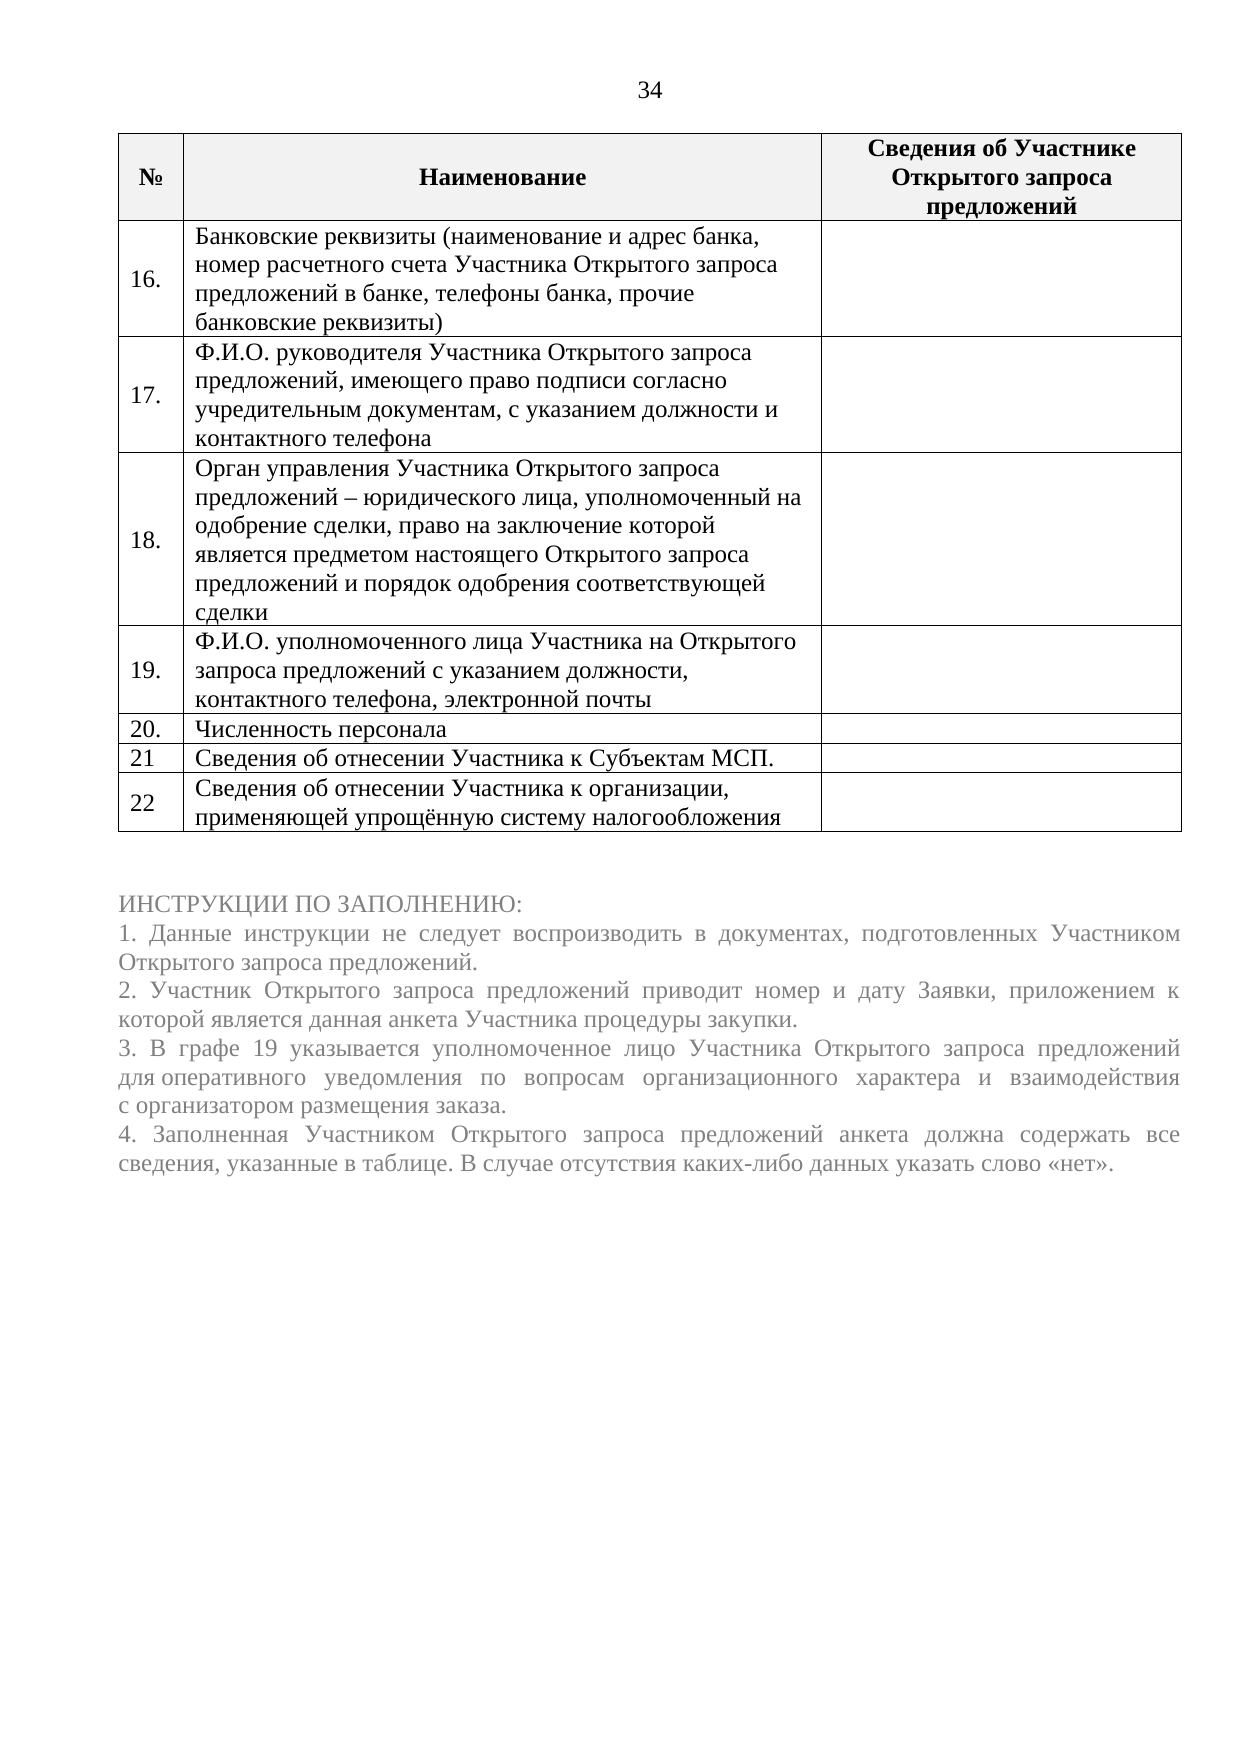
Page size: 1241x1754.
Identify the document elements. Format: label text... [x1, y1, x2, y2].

text 3. В графе 19 указывается уполномоченное лицо Участника Открытого запроса предложений для оперативного уведомления по вопросам организационного характера и взаимодействия с организатором размещения заказа. [118, 1033, 1181, 1119]
table_cell Сведения об отнесении Участника к Субъектам МСП. [184, 744, 821, 772]
table_cell Сведения об отнесении Участника к организации, применяющей упрощённую систему налогообложения [184, 773, 821, 831]
table_cell 18. [119, 453, 183, 625]
table_cell 22 [119, 773, 183, 831]
table_cell 19. [119, 626, 183, 713]
text ИНСТРУКЦИИ ПО ЗАПОЛНЕНИЮ: [118, 889, 1181, 918]
text 2. Участник Открытого запроса предложений приводит номер и дату Заявки, приложением к которой является данная анкета Участника процедуры закупки. [118, 976, 1181, 1033]
table_cell 17. [119, 337, 183, 452]
table_cell Орган управления Участника Открытого запроса предложений – юридического лица, уполномоченный на одобрение сделки, право на заключение которой является предметом настоящего Открытого запроса предложений и порядок одобрения соответствующей сделки [184, 453, 821, 625]
table_header № [119, 134, 183, 220]
table_cell [822, 221, 1181, 336]
table_cell [822, 744, 1181, 772]
table_cell Ф.И.О. руководителя Участника Открытого запроса предложений, имеющего право подписи согласно учредительным документам, с указанием должности и контактного телефона [184, 337, 821, 452]
text 4. Заполненная Участником Открытого запроса предложений анкета должна содержать все сведения, указанные в таблице. В случае отсутствия каких-либо данных указать слово «нет». [118, 1119, 1181, 1177]
text 1. Данные инструкции не следует воспроизводить в документах, подготовленных Участником Открытого запроса предложений. [118, 918, 1181, 976]
table_cell [822, 714, 1181, 742]
table_header Наименование [184, 134, 821, 220]
table_cell [822, 626, 1181, 713]
table_header Сведения об Участнике Открытого запроса предложений [822, 134, 1181, 220]
table_cell [822, 337, 1181, 452]
table_cell Численность персонала [184, 714, 821, 742]
table_cell Банковские реквизиты (наименование и адрес банка, номер расчетного счета Участника Открытого запроса предложений в банке, телефоны банка, прочие банковские реквизиты) [184, 221, 821, 336]
table_cell [822, 453, 1181, 625]
table_cell 21 [119, 744, 183, 772]
table_cell Ф.И.О. уполномоченного лица Участника на Открытого запроса предложений с указанием должности, контактного телефона, электронной почты [184, 626, 821, 713]
table_cell 20. [119, 714, 183, 742]
table_cell [822, 773, 1181, 831]
table_cell 16. [119, 221, 183, 336]
